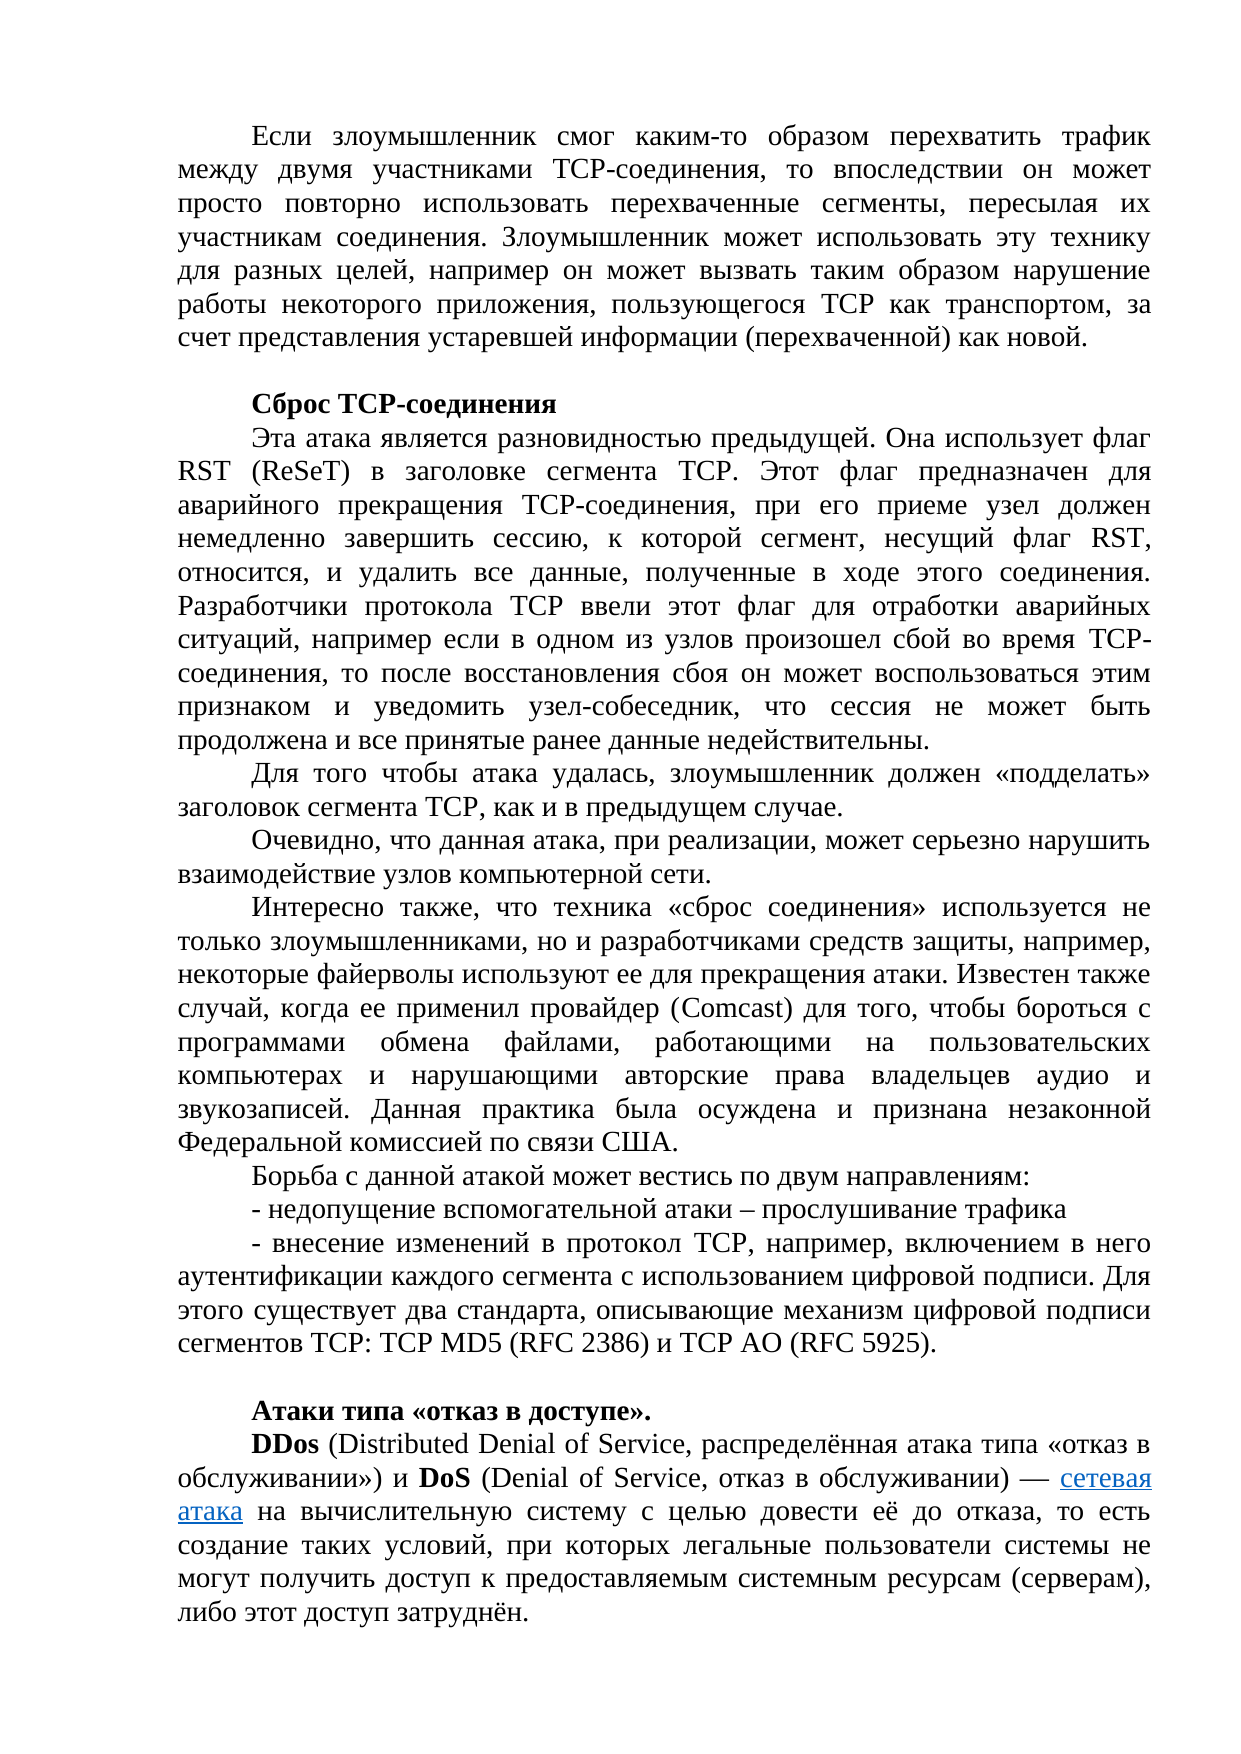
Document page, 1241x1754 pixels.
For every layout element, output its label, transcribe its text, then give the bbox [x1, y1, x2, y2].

text Борьба с данной атакой может вестись по двум направлениям: [177, 1158, 1152, 1191]
text Эта атака является разновидностью предыдущей. Она использует флаг RST (ReSeT) в заголовке сегмента TCP. Этот флаг предназначен для аварийного прекращения TCP-соединения, при его приеме узел должен немедленно завершить сессию, к которой сегмент, несущий флаг RST, относится, и удалить все данные, полученные в ходе этого соединения. Разработчики протокола TCP ввели этот флаг для отработки аварийных ситуаций, например если в одном из узлов произошел сбой во время TCP-соединения, то после восстановления сбоя он может воспользоваться этим признаком и уведомить узел-собеседник, что сессия не может быть продолжена и все принятые ранее данные недействительны. [177, 420, 1152, 755]
text Сброс TCP-соединения [177, 386, 1152, 420]
text Для того чтобы атака удалась, злоумышленник должен «подделать» заголовок сегмента TCP, как и в предыдущем случае. [177, 755, 1152, 822]
text Атаки типа «отказ в доступе». [177, 1393, 1152, 1426]
text Интересно также, что техника «сброс соединения» используется не только злоумышленниками, но и разработчиками средств защиты, например, некоторые файерволы используют ее для прекращения атаки. Известен также случай, когда ее применил провайдер (Comcast) для того, чтобы бороться с программами обмена файлами, работающими на пользовательских компьютерах и нарушающими авторские права владельцев аудио и звукозаписей. Данная практика была осуждена и признана незаконной Федеральной комиссией по связи США. [177, 889, 1152, 1158]
text - недопущение вспомогательной атаки – прослушивание трафика [177, 1191, 1152, 1225]
text Если злоумышленник смог каким-то образом перехватить трафик между двумя участниками TCP-соединения, то впоследствии он может просто повторно использовать перехваченные сегменты, пересылая их участникам соединения. Злоумышленник может использовать эту технику для разных целей, например он может вызвать таким образом нарушение работы некоторого приложения, пользующегося TCP как транспортом, за счет представления устаревшей информации (перехваченной) как новой. [177, 118, 1152, 353]
text DDos (Distributed Denial of Service, распределённая атака типа «отказ в обслуживании») и DoS (Denial of Service, отказ в обслуживании) — сетевая атака на вычислительную систему с целью довести её до отказа, то есть создание таких условий, при которых легальные пользователи системы не могут получить доступ к предоставляемым системным ресурсам (серверам), либо этот доступ затруднён. [177, 1426, 1152, 1627]
text Очевидно, что данная атака, при реализации, может серьезно нарушить взаимодействие узлов компьютерной сети. [177, 822, 1152, 889]
text - внесение изменений в протокол TCP, например, включением в него аутентификации каждого сегмента с использованием цифровой подписи. Для этого существует два стандарта, описывающие механизм цифровой подписи сегментов TCP: TCP MD5 (RFC 2386) и TCP AO (RFC 5925). [177, 1225, 1152, 1359]
